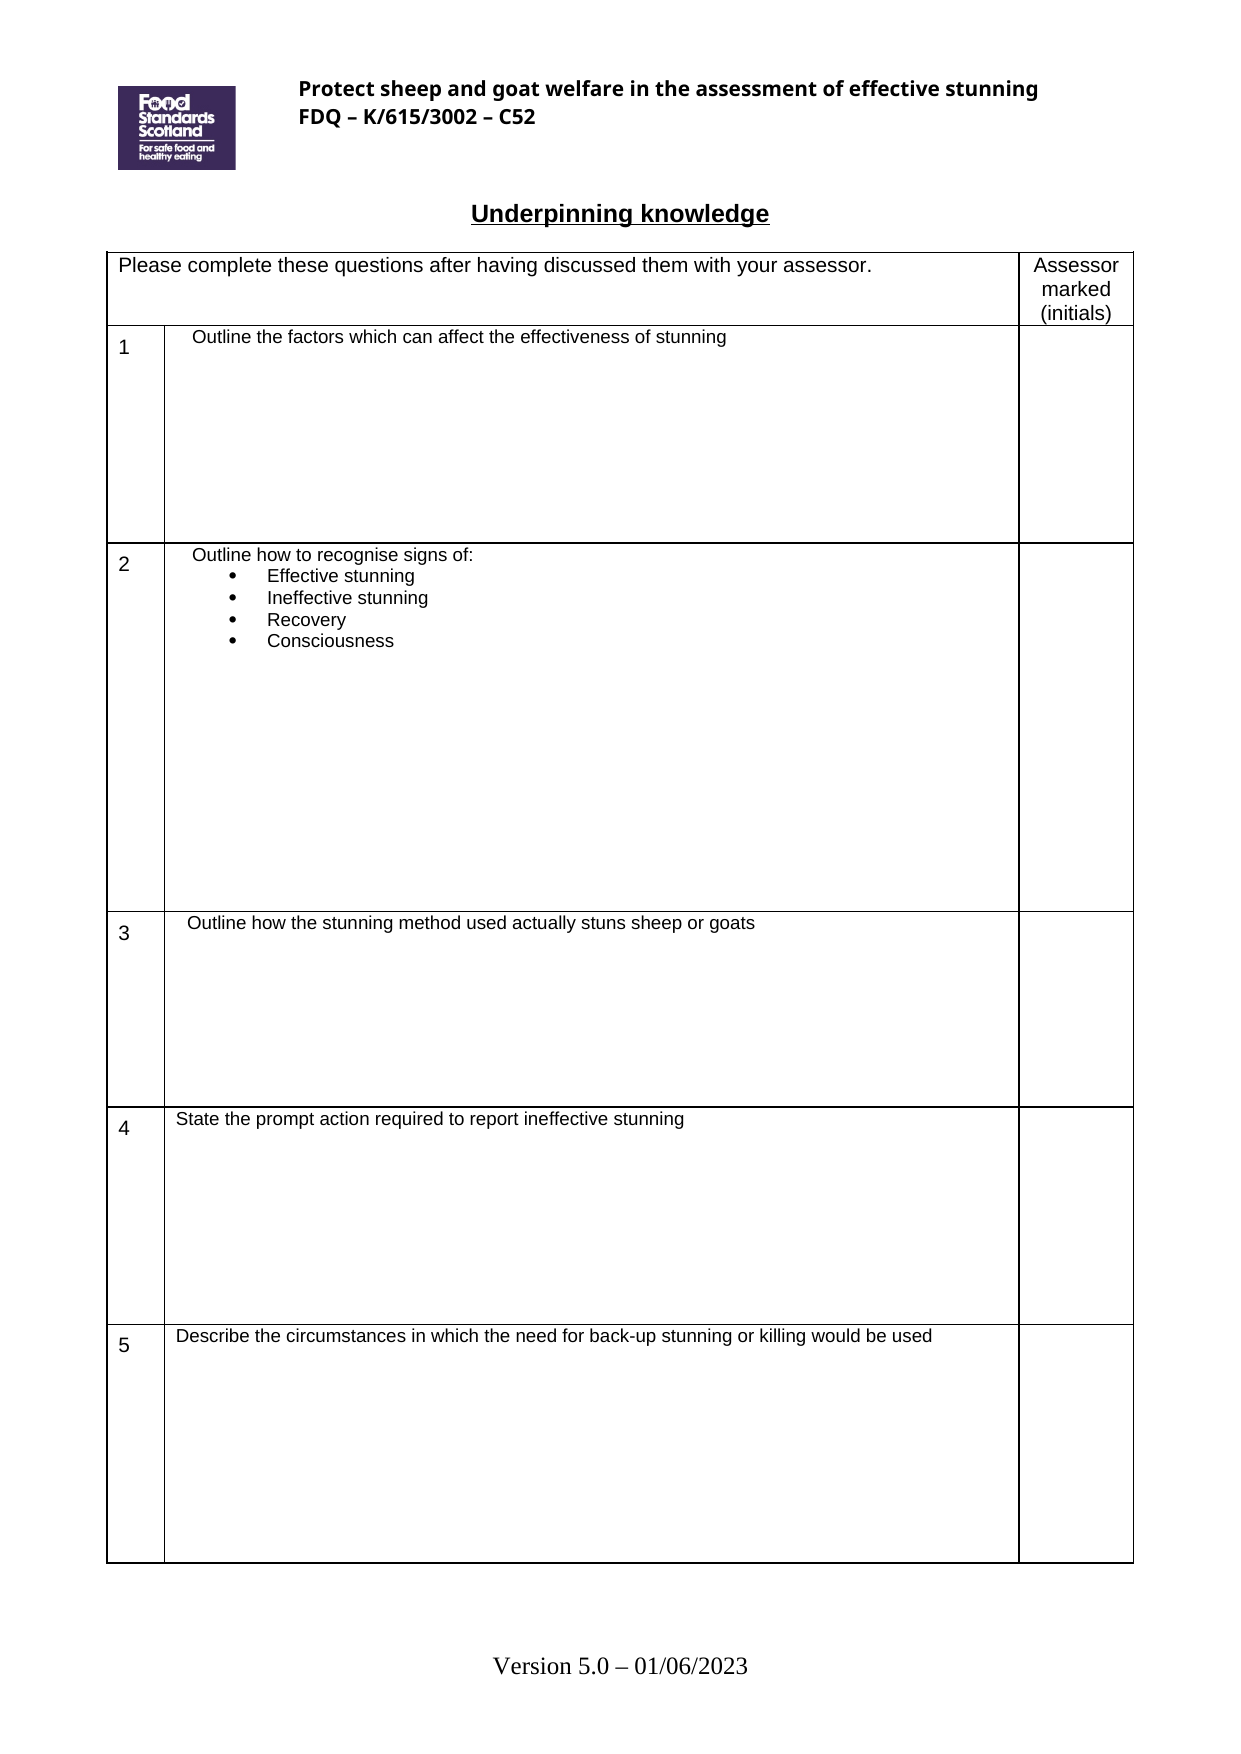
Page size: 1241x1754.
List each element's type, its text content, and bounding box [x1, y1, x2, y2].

table_cell Describe the circumstances in which the need for back-up stunning or killing would be used [165, 1325, 1018, 1562]
table_cell 2 [108, 544, 164, 911]
table_cell 4 [108, 1108, 164, 1323]
table_cell [165, 326, 1018, 542]
table_cell [165, 544, 1018, 911]
table_cell [165, 912, 1018, 1106]
table_header Assessor marked (initials) [1020, 253, 1133, 325]
text Underpinning knowledge [118, 199, 1122, 227]
table_cell State the prompt action required to report ineffective stunning [165, 1108, 1018, 1323]
table_cell [1020, 912, 1133, 1106]
table_cell 5 [108, 1325, 164, 1562]
table_cell 1 [108, 326, 164, 542]
table_cell [1020, 1108, 1133, 1323]
table_cell [1020, 1325, 1133, 1562]
table_cell [1020, 544, 1133, 911]
table_cell 3 [108, 912, 164, 1106]
table_header Please complete these questions after having discussed them with your assessor. [108, 253, 1018, 325]
table_cell [1020, 326, 1133, 542]
picture [118, 86, 236, 170]
